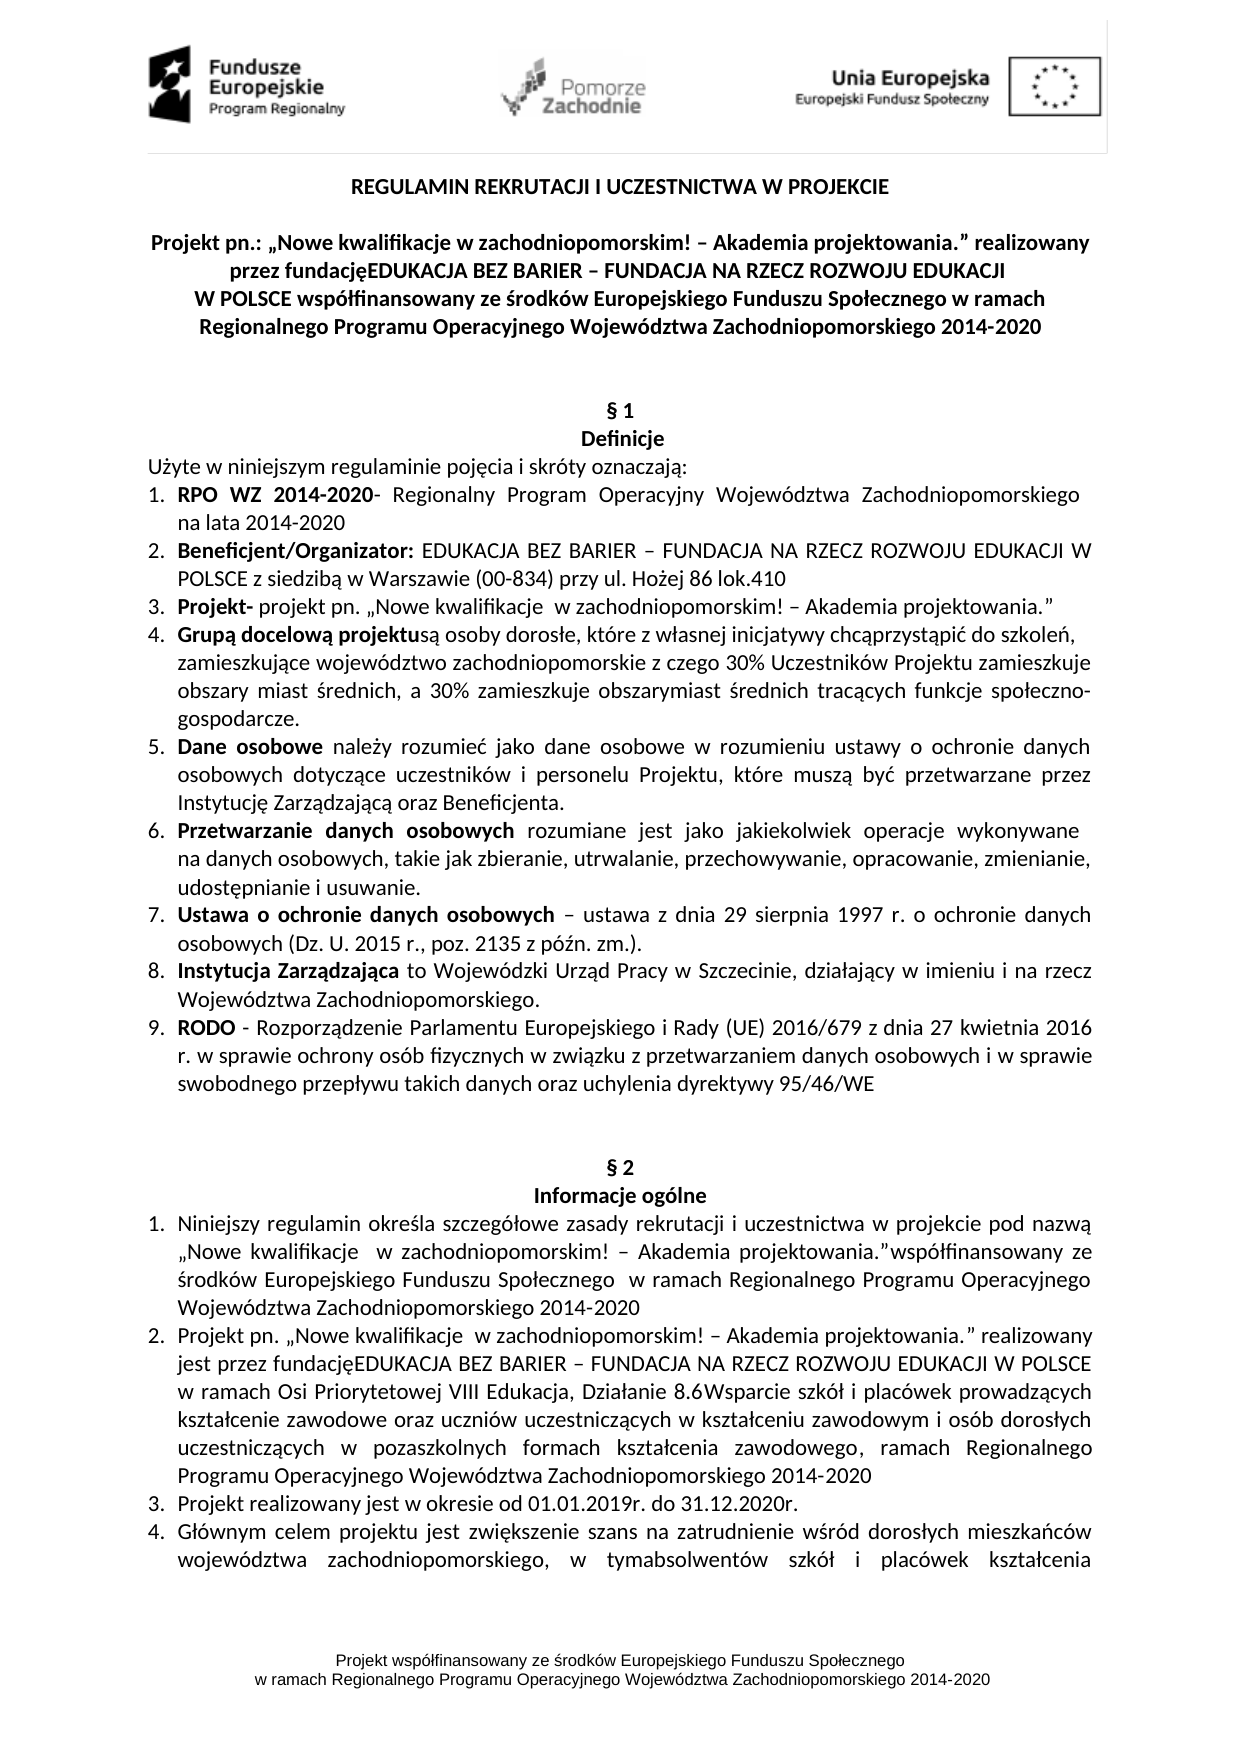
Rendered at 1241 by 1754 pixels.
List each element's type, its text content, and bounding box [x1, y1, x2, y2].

text Użyte w niniejszym regulaminie pojęcia i skróty oznaczają: [148, 452, 1093, 480]
list Projekt pn. „Nowe kwalifikacje w zachodniopomorskim! – Akademia projektowania.” realizowany jest przez fundacjęEDUKACJA BEZ BARIER – FUNDACJA NA RZECZ ROZWOJU EDUKACJI W POLSCE w ramach Osi Priorytetowej VIII Edukacja, Działanie 8.6Wsparcie szkół i placówek prowadzących kształcenie zawodowe oraz uczniów uczestniczących w kształceniu zawodowym i osób dorosłych uczestniczących w pozaszkolnych formach kształcenia zawodowego, ramach Regionalnego Programu Operacyjnego Województwa Zachodniopomorskiego 2014-2020 [148, 1321, 1093, 1489]
picture [147, 20, 1109, 155]
list Przetwarzanie danych osobowych rozumiane jest jako jakiekolwiek operacje wykonywane na danych osobowych, takie jak zbieranie, utrwalanie, przechowywanie, opracowanie, zmienianie, udostępnianie i usuwanie. [148, 817, 1093, 901]
text § 1 [148, 396, 1093, 424]
text Projekt pn.: „Nowe kwalifikacje w zachodniopomorskim! – Akademia projektowania.” realizowany przez fundacjęEDUKACJA BEZ BARIER – FUNDACJA NA RZECZ ROZWOJU EDUKACJI W POLSCE współfinansowany ze środków Europejskiego Funduszu Społecznego w ramach Regionalnego Programu Operacyjnego Województwa Zachodniopomorskiego 2014-2020 [148, 228, 1093, 340]
list Grupą docelową projektusą osoby dorosłe, które z własnej inicjatywy chcąprzystąpić do szkoleń, [148, 620, 1093, 648]
list Projekt realizowany jest w okresie od 01.01.2019r. do 31.12.2020r. [148, 1489, 1093, 1517]
list Beneficjent/Organizator: EDUKACJA BEZ BARIER – FUNDACJA NA RZECZ ROZWOJU EDUKACJI W POLSCE z siedzibą w Warszawie (00-834) przy ul. Hożej 86 lok.410 [148, 536, 1093, 592]
list Projekt- projekt pn. „Nowe kwalifikacje w zachodniopomorskim! – Akademia projektowania.” [148, 592, 1093, 620]
list Niniejszy regulamin określa szczegółowe zasady rekrutacji i uczestnictwa w projekcie pod nazwą „Nowe kwalifikacje w zachodniopomorskim! – Akademia projektowania.”współfinansowany ze środków Europejskiego Funduszu Społecznego w ramach Regionalnego Programu Operacyjnego Województwa Zachodniopomorskiego 2014-2020 [148, 1209, 1093, 1321]
text zamieszkujące województwo zachodniopomorskie z czego 30% Uczestników Projektu zamieszkuje obszary miast średnich, a 30% zamieszkuje obszarymiast średnich tracących funkcje społeczno-gospodarcze. [177, 648, 1093, 732]
text § 2 [148, 1153, 1093, 1181]
list Instytucja Zarządzająca to Wojewódzki Urząd Pracy w Szczecinie, działający w imieniu i na rzecz Województwa Zachodniopomorskiego. [148, 957, 1093, 1013]
list Ustawa o ochronie danych osobowych – ustawa z dnia 29 sierpnia 1997 r. o ochronie danych osobowych (Dz. U. 2015 r., poz. 2135 z późn. zm.). [148, 901, 1093, 957]
text Definicje [148, 424, 1093, 452]
text REGULAMIN REKRUTACJI I UCZESTNICTWA W PROJEKCIE [148, 172, 1093, 200]
list RPO WZ 2014-2020- Regionalny Program Operacyjny Województwa Zachodniopomorskiego na lata 2014-2020 [148, 480, 1093, 536]
list Dane osobowe należy rozumieć jako dane osobowe w rozumieniu ustawy o ochronie danych osobowych dotyczące uczestników i personelu Projektu, które muszą być przetwarzane przez Instytucję Zarządzającą oraz Beneficjenta. [148, 732, 1093, 817]
list RODO - Rozporządzenie Parlamentu Europejskiego i Rady (UE) 2016/679 z dnia 27 kwietnia 2016 r. w sprawie ochrony osób fizycznych w związku z przetwarzaniem danych osobowych i w sprawie swobodnego przepływu takich danych oraz uchylenia dyrektywy 95/46/WE [148, 1013, 1093, 1097]
text Informacje ogólne [148, 1181, 1093, 1209]
